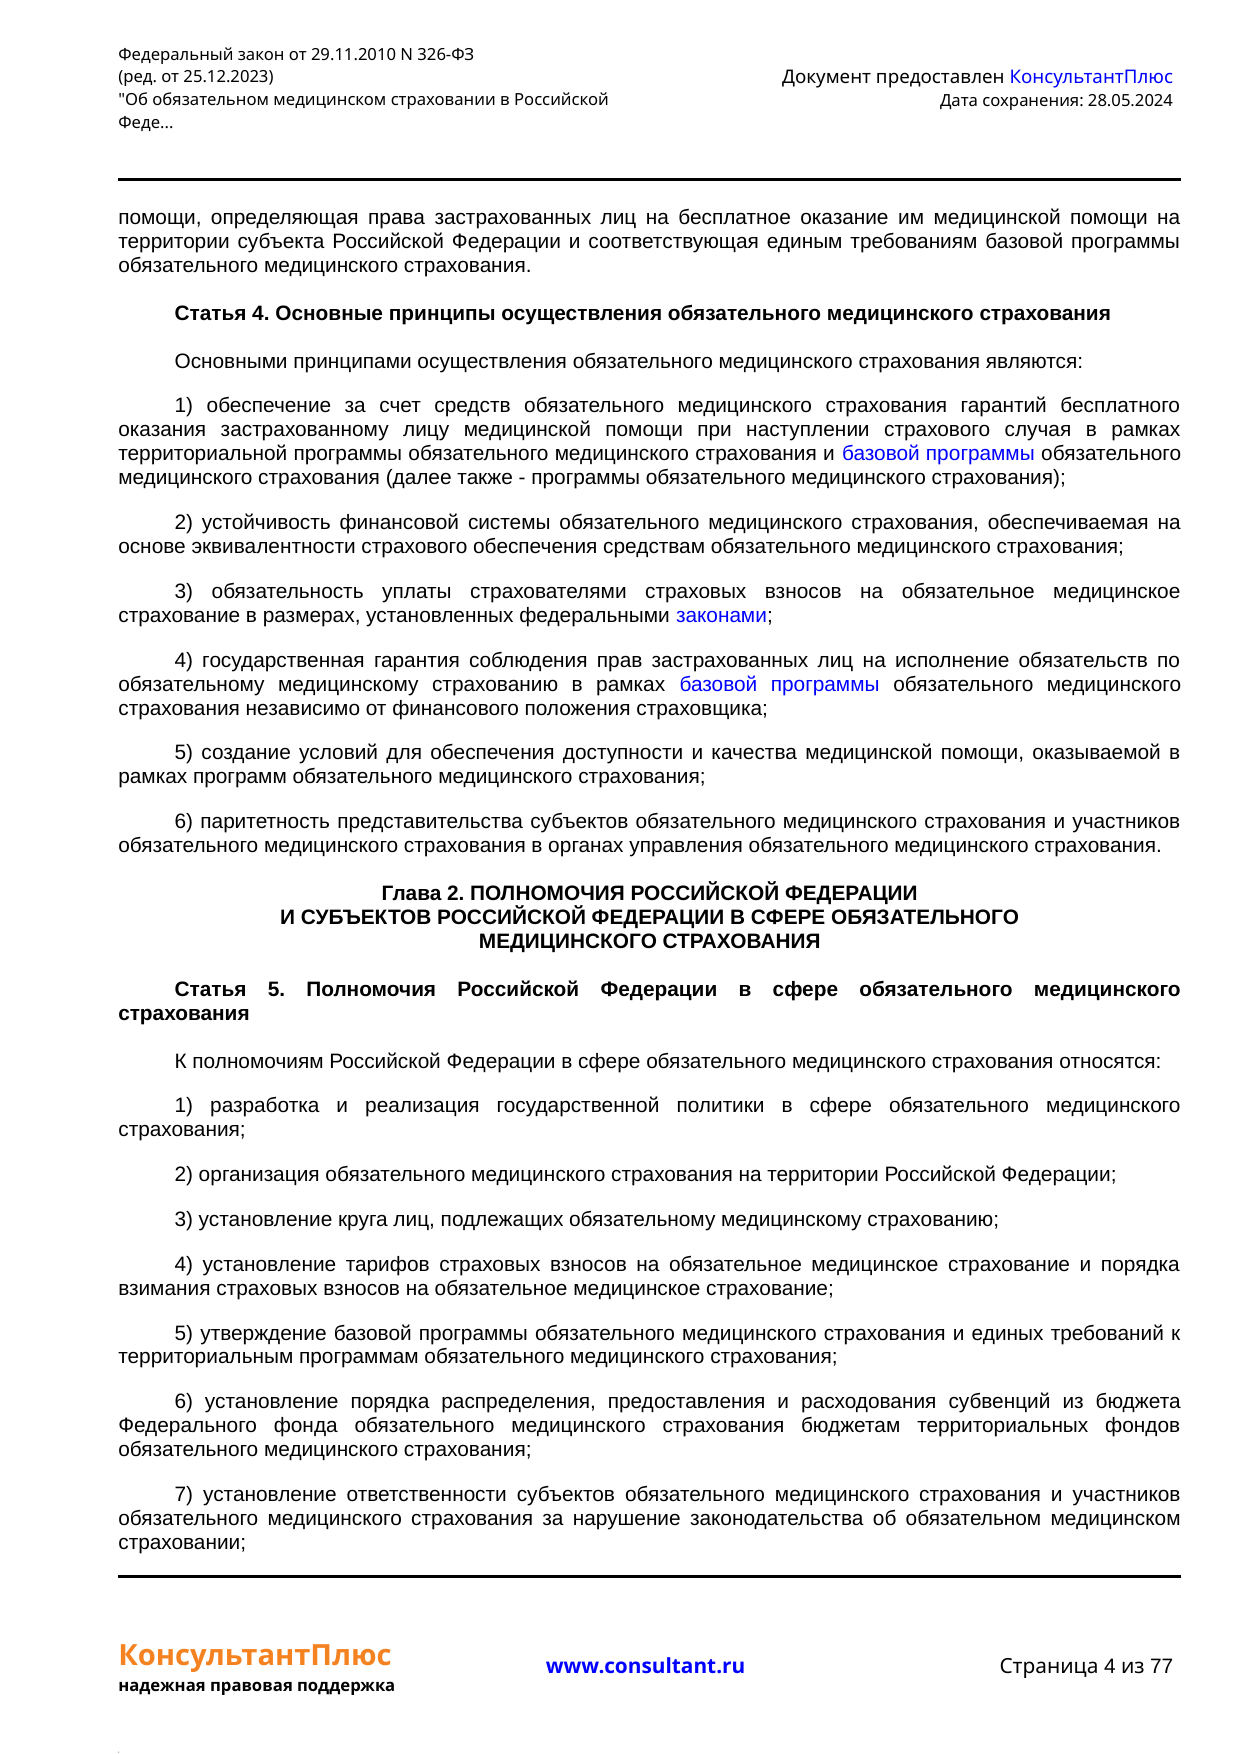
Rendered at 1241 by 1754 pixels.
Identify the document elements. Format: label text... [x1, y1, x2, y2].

text 1) разработка и реализация государственной политики в сфере обязательного медицинского страхования; [118, 1093, 1181, 1141]
text К полномочиям Российской Федерации в сфере обязательного медицинского страхования относятся: [118, 1048, 1181, 1072]
text 1) обеспечение за счет средств обязательного медицинского страхования гарантий бесплатного оказания застрахованному лицу медицинской помощи при наступлении страхового случая в рамках территориальной программы обязательного медицинского страхования и базовой программы обязательного медицинского страхования (далее также - программы обязательного медицинского страхования); [118, 393, 1181, 489]
title Статья 5. Полномочия Российской Федерации в сфере обязательного медицинского страхования [118, 977, 1181, 1024]
text 5) утверждение базовой программы обязательного медицинского страхования и единых требований к территориальным программам обязательного медицинского страхования; [118, 1320, 1181, 1368]
text 5) создание условий для обеспечения доступности и качества медицинской помощи, оказываемой в рамках программ обязательного медицинского страхования; [118, 740, 1181, 788]
text 6) паритетность представительства субъектов обязательного медицинского страхования и участников обязательного медицинского страхования в органах управления обязательного медицинского страхования. [118, 809, 1181, 857]
text 4) установление тарифов страховых взносов на обязательное медицинское страхование и порядка взимания страховых взносов на обязательное медицинское страхование; [118, 1252, 1181, 1299]
text 3) установление круга лиц, подлежащих обязательному медицинскому страхованию; [118, 1207, 1181, 1231]
text 4) государственная гарантия соблюдения прав застрахованных лиц на исполнение обязательств по обязательному медицинскому страхованию в рамках базовой программы обязательного медицинского страхования независимо от финансового положения страховщика; [118, 647, 1181, 719]
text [118, 205, 1181, 277]
title МЕДИЦИНСКОГО СТРАХОВАНИЯ [118, 929, 1181, 953]
text 2) организация обязательного медицинского страхования на территории Российской Федерации; [118, 1162, 1181, 1186]
text Основными принципами осуществления обязательного медицинского страхования являются: [118, 348, 1181, 372]
title Глава 2. ПОЛНОМОЧИЯ РОССИЙСКОЙ ФЕДЕРАЦИИ [118, 881, 1181, 905]
text 7) установление ответственности субъектов обязательного медицинского страхования и участников обязательного медицинского страхования за нарушение законодательства об обязательном медицинском страховании; [118, 1482, 1181, 1554]
text 6) установление порядка распределения, предоставления и расходования субвенций из бюджета Федерального фонда обязательного медицинского страхования бюджетам территориальных фондов обязательного медицинского страхования; [118, 1389, 1181, 1461]
text 2) устойчивость финансовой системы обязательного медицинского страхования, обеспечиваемая на основе эквивалентности страхового обеспечения средствам обязательного медицинского страхования; [118, 510, 1181, 558]
title Статья 4. Основные принципы осуществления обязательного медицинского страхования [118, 301, 1181, 324]
title И СУБЪЕКТОВ РОССИЙСКОЙ ФЕДЕРАЦИИ В СФЕРЕ ОБЯЗАТЕЛЬНОГО [118, 905, 1181, 929]
text 3) обязательность уплаты страхователями страховых взносов на обязательное медицинское страхование в размерах, установленных федеральными законами; [118, 579, 1181, 627]
